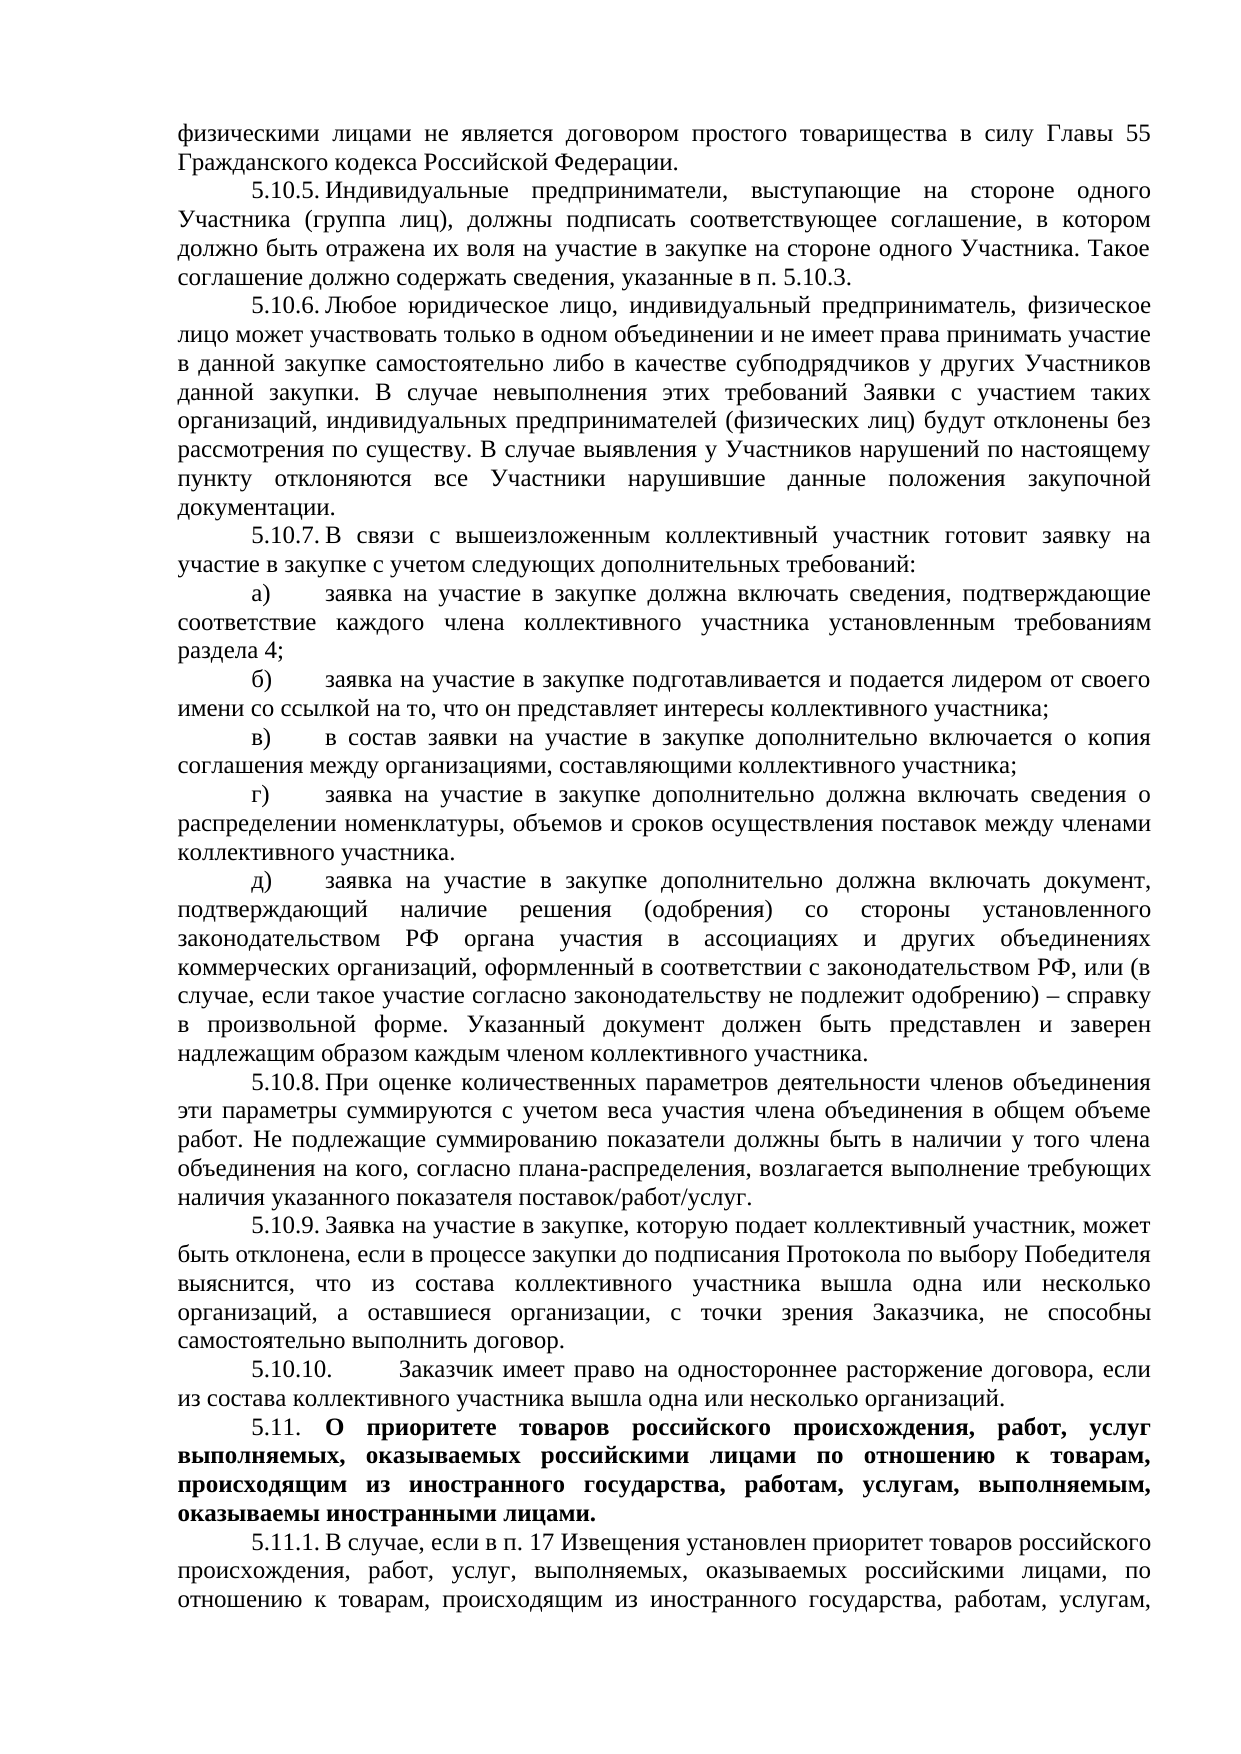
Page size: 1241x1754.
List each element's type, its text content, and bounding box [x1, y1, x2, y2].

list заявка на участие в закупке подготавливается и подается лидером от своего имени со ссылкой на то, что он представляет интересы коллективного участника; [177, 664, 1152, 722]
list заявка на участие в закупке дополнительно должна включать документ, подтверждающий наличие решения (одобрения) со стороны установленного законодательством РФ органа участия в ассоциациях и других объединениях коммерческих организаций, оформленный в соответствии с законодательством РФ, или (в случае, если такое участие согласно законодательству не подлежит одобрению) – справку в произвольной форме. Указанный документ должен быть представлен и заверен надлежащим образом каждым членом коллективного участника. [177, 866, 1152, 1067]
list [177, 1527, 1152, 1613]
list В связи с вышеизложенным коллективный участник готовит заявку на участие в закупке с учетом следующих дополнительных требований: [177, 521, 1152, 578]
list заявка на участие в закупке дополнительно должна включать сведения о распределении номенклатуры, объемов и сроков осуществления поставок между членами коллективного участника. [177, 779, 1152, 866]
list О приоритете товаров российского происхождения, работ, услуг выполняемых, оказываемых российскими лицами по отношению к товарам, происходящим из иностранного государства, работам, услугам, выполняемым, оказываемы иностранными лицами. [177, 1412, 1152, 1527]
list Заявка на участие в закупке, которую подает коллективный участник, может быть отклонена, если в процессе закупки до подписания Протокола по выбору Победителя выяснится, что из состава коллективного участника вышла одна или несколько организаций, а оставшиеся организации, с точки зрения Заказчика, не способны самостоятельно выполнить договор. [177, 1211, 1152, 1354]
list Заказчик имеет право на одностороннее расторжение договора, если из состава коллективного участника вышла одна или несколько организаций. [177, 1354, 1152, 1412]
list в состав заявки на участие в закупке дополнительно включается о копия соглашения между организациями, составляющими коллективного участника; [177, 722, 1152, 779]
list Любое юридическое лицо, индивидуальный предприниматель, физическое лицо может участвовать только в одном объединении и не имеет права принимать участие в данной закупке самостоятельно либо в качестве субподрядчиков у других Участников данной закупки. В случае невыполнения этих требований Заявки с участием таких организаций, индивидуальных предпринимателей (физических лиц) будут отклонены без рассмотрения по существу. В случае выявления у Участников нарушений по настоящему пункту отклоняются все Участники нарушившие данные положения закупочной документации. [177, 291, 1152, 521]
list Индивидуальные предприниматели, выступающие на стороне одного Участника (группа лиц), должны подписать соответствующее соглашение, в котором должно быть отражена их воля на участие в закупке на стороне одного Участника. Такое соглашение должно содержать сведения, указанные в п. 5.10.3. [177, 176, 1152, 291]
list При оценке количественных параметров деятельности членов объединения эти параметры суммируются с учетом веса участия члена объединения в общем объеме работ. Не подлежащие суммированию показатели должны быть в наличии у того члена объединения на кого, согласно плана-распределения, возлагается выполнение требующих наличия указанного показателя поставок/работ/услуг. [177, 1067, 1152, 1211]
list заявка на участие в закупке должна включать сведения, подтверждающие соответствие каждого члена коллективного участника установленным требованиям раздела 4; [177, 578, 1152, 664]
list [177, 118, 1152, 176]
